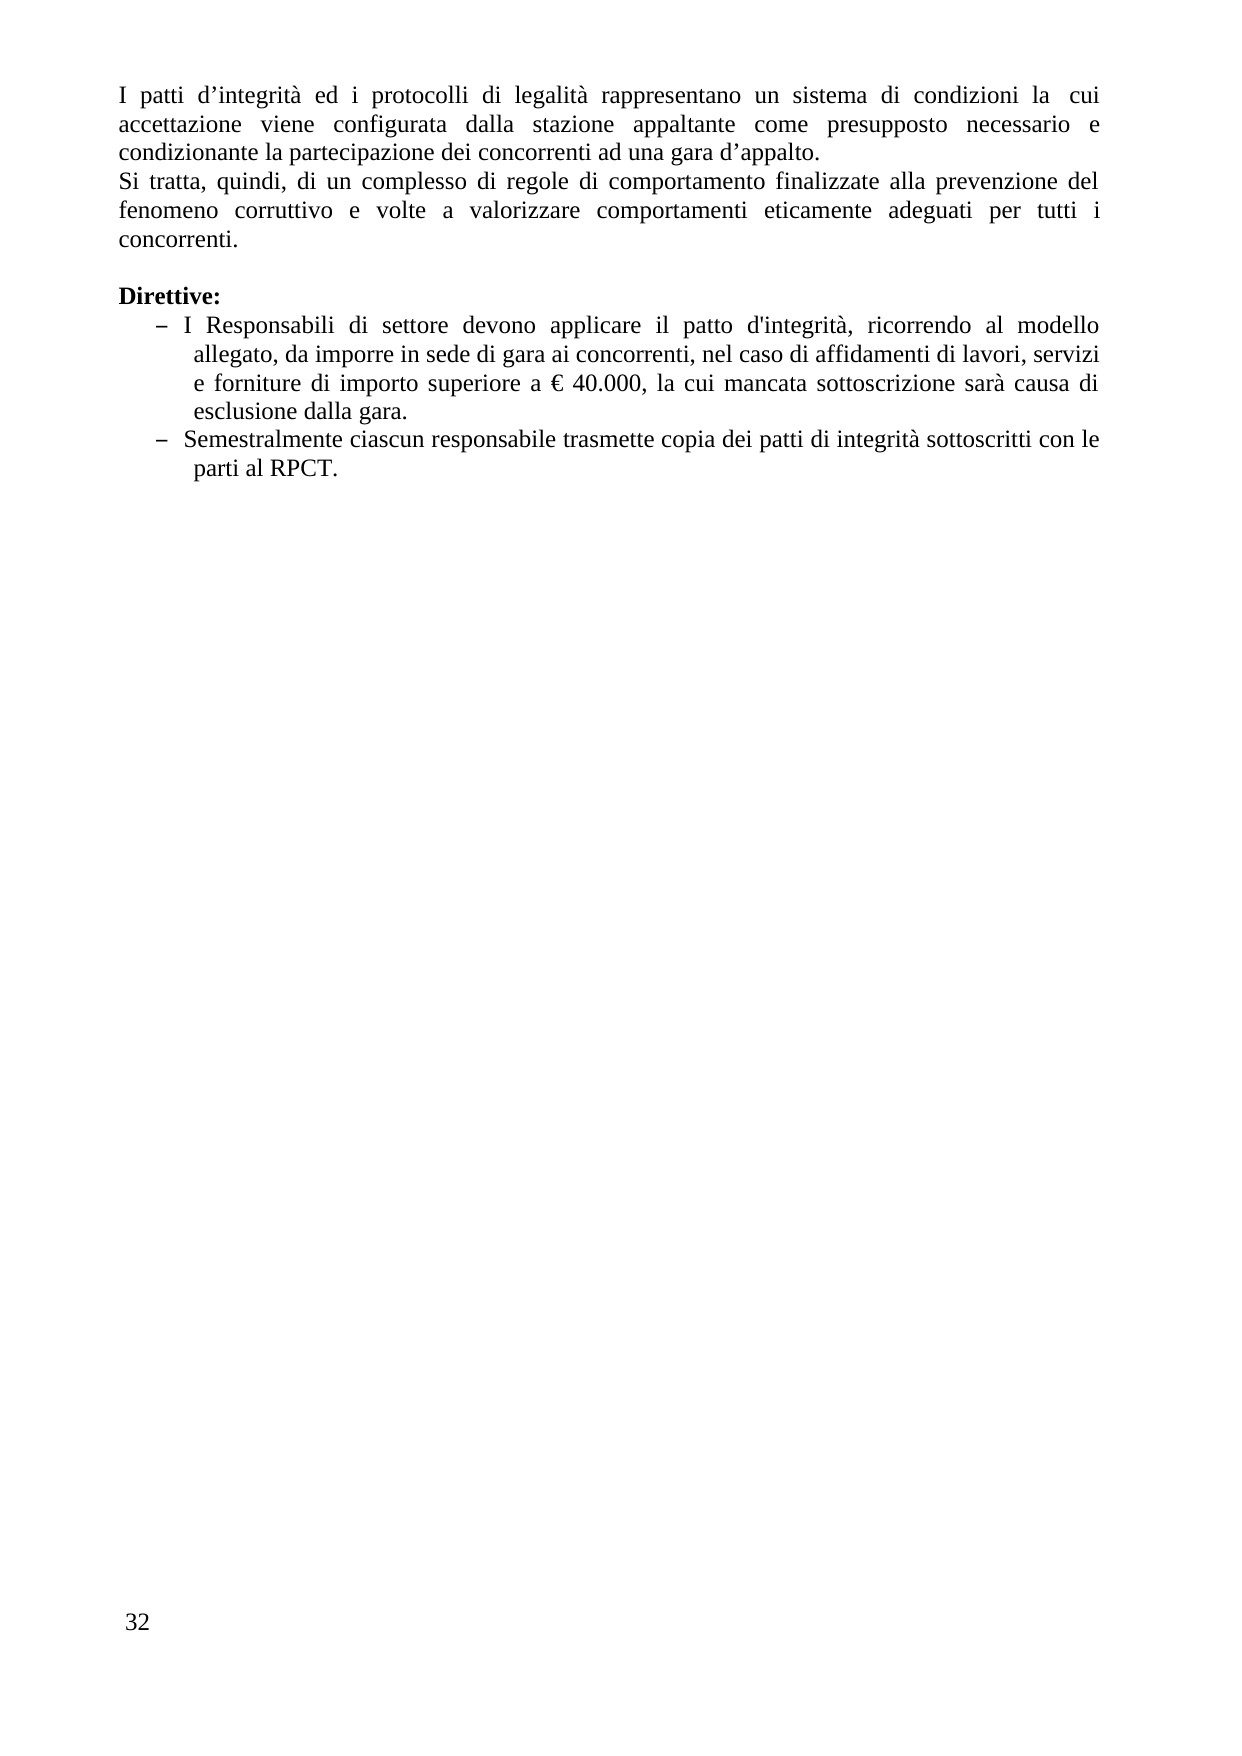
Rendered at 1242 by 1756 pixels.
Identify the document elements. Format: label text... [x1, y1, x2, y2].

subtitle Direttive: [118, 281, 1100, 310]
list I Responsabili di settore devono applicare il patto d'integrità, ricorrendo al modello allegato, da imporre in sede di gara ai concorrenti, nel caso di affidamenti di lavori, servizi e forniture di importo superiore a € 40.000, la cui mancata sottoscrizione sarà causa di esclusione dalla gara. [156, 310, 1100, 425]
text Si tratta, quindi, di un complesso di regole di comportamento finalizzate alla prevenzione del fenomeno corruttivo e volte a valorizzare comportamenti eticamente adeguati per tutti i concorrenti. [118, 166, 1100, 252]
list Semestralmente ciascun responsabile trasmette copia dei patti di integrità sottoscritti con le parti al RPCT. [156, 425, 1100, 482]
text I patti d’integrità ed i protocolli di legalità rappresentano un sistema di condizioni la cui accettazione viene configurata dalla stazione appaltante come presupposto necessario e condizionante la partecipazione dei concorrenti ad una gara d’appalto. [118, 80, 1100, 166]
